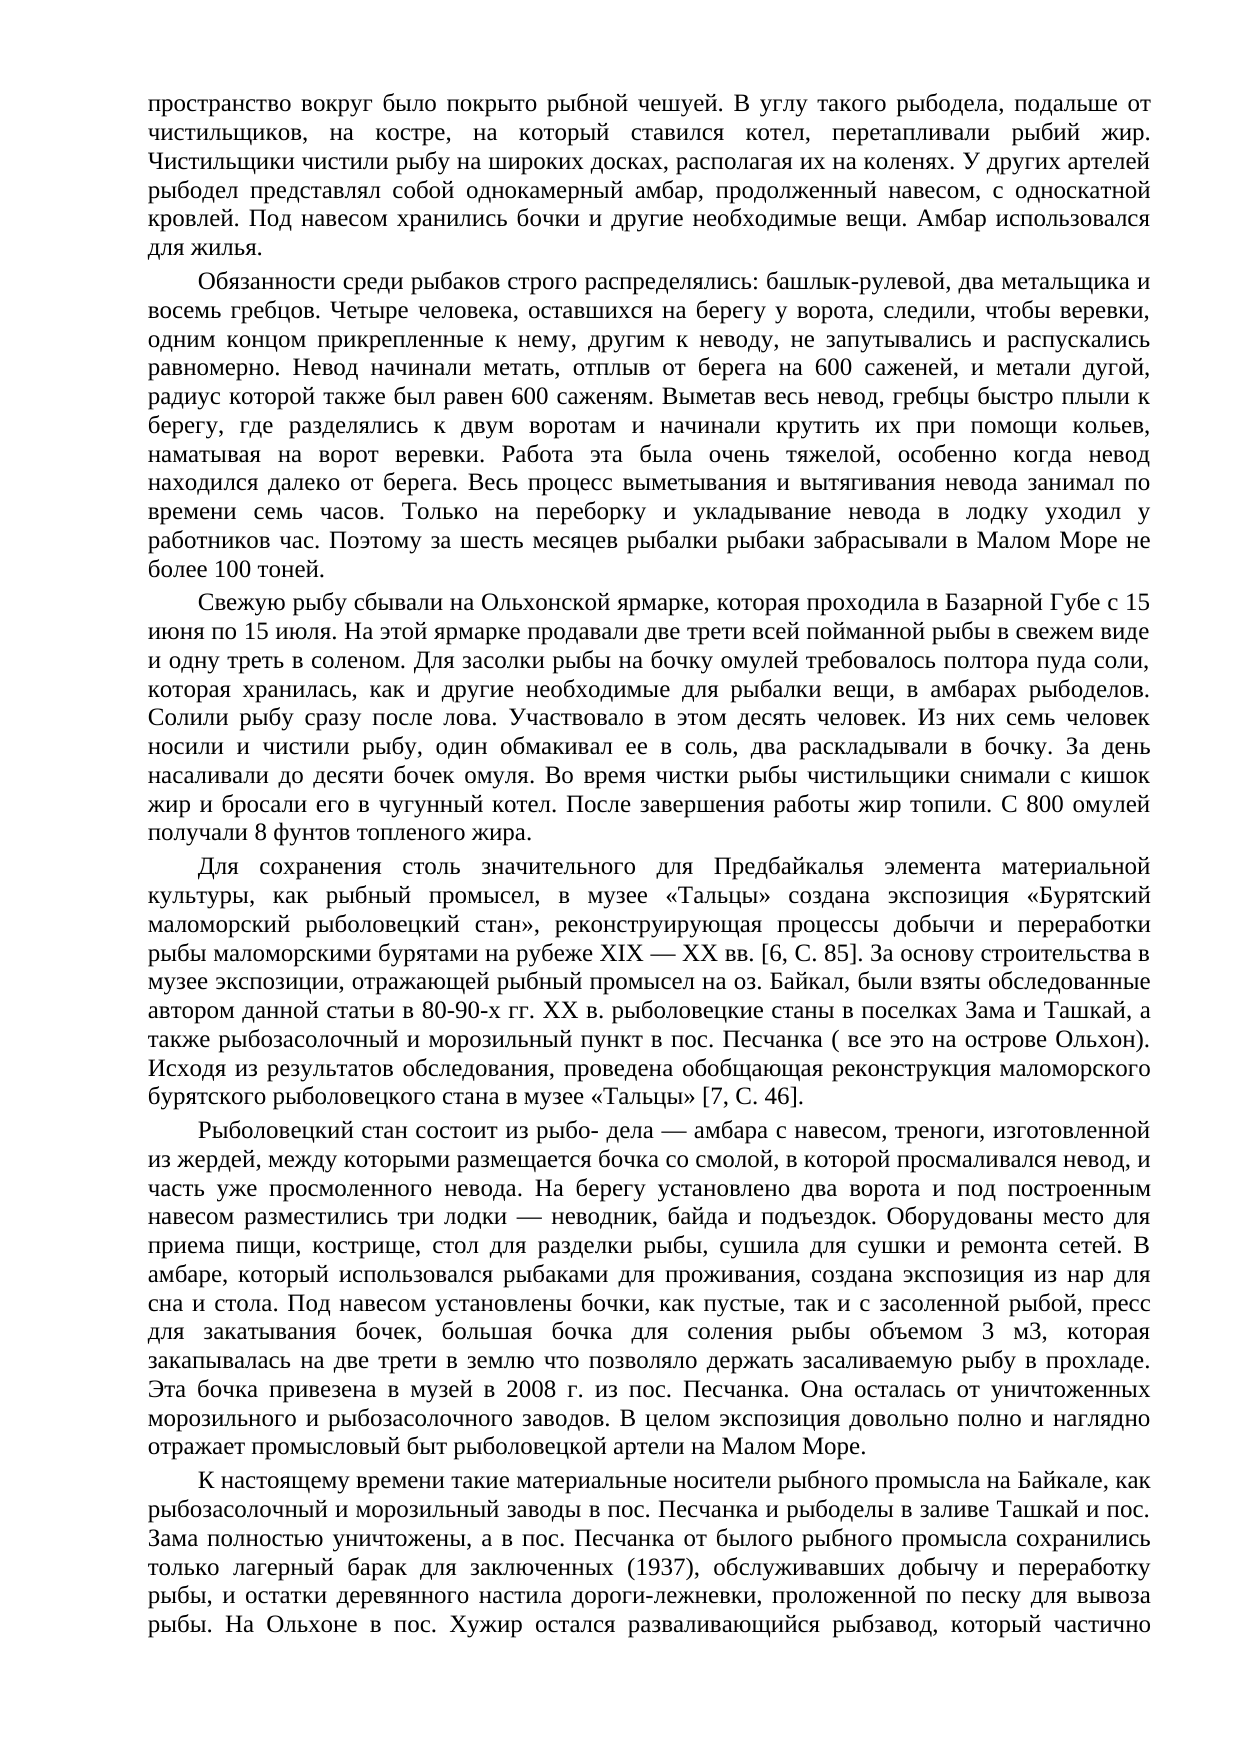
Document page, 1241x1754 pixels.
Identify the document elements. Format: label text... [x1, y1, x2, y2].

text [148, 1465, 1152, 1638]
text Для сохранения столь значительного для Предбайкалья элемента материальной культуры, как рыбный промысел, в музее «Тальцы» создана экспозиция «Бурятский маломорский рыболовецкий стан», реконструирующая процессы добычи и переработки рыбы маломорскими бурятами на рубеже XIX — XX вв. [6, С. 85]. За основу строительства в музее экспозиции, отражающей рыбный промысел на оз. Байкал, были взяты обследованные автором данной статьи в 80-90-х гг. XX в. рыболовецкие станы в поселках Зама и Ташкай, а также рыбозасолочный и морозильный пункт в пос. Песчанка ( все это на острове Ольхон). Исходя из результатов обследования, проведена обобщающая реконструкция маломорского бурятского рыболовецкого стана в музее «Тальцы» [7, С. 46]. [148, 851, 1152, 1110]
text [148, 88, 1152, 261]
text Рыболовецкий стан состоит из рыбо- дела — амбара с навесом, треноги, изготовленной из жердей, между которыми размещается бочка со смолой, в которой просмаливался невод, и часть уже просмоленного невода. На берегу установлено два ворота и под построенным навесом разместились три лодки — неводник, байда и подъездок. Оборудованы место для приема пищи, кострище, стол для разделки рыбы, сушила для сушки и ремонта сетей. В амбаре, который использовался рыбаками для проживания, создана экспозиция из нар для сна и стола. Под навесом установлены бочки, как пустые, так и с засоленной рыбой, пресс для закатывания бочек, большая бочка для соления рыбы объемом 3 м3, которая закапывалась на две трети в землю что позволяло держать засаливаемую рыбу в прохладе. Эта бочка привезена в музей в 2008 г. из пос. Песчанка. Она осталась от уничтоженных морозильного и рыбозасолочного заводов. В целом экспозиция довольно полно и наглядно отражает промысловый быт рыболовецкой артели на Малом Море. [148, 1115, 1152, 1460]
text Обязанности среди рыбаков строго распределялись: башлык-рулевой, два метальщика и восемь гребцов. Четыре человека, оставшихся на берегу у ворота, следили, чтобы веревки, одним концом прикрепленные к нему, другим к неводу, не запутывались и распускались равномерно. Невод начинали метать, отплыв от берега на 600 саженей, и метали дугой, радиус которой также был равен 600 саженям. Выметав весь невод, гребцы быстро плыли к берегу, где разделялись к двум воротам и начинали крутить их при помощи кольев, наматывая на ворот веревки. Работа эта была очень тяжелой, особенно когда невод находился далеко от берега. Весь процесс выметывания и вытягивания невода занимал по времени семь часов. Только на переборку и укладывание невода в лодку уходил у работников час. Поэтому за шесть месяцев рыбалки рыбаки забрасывали в Малом Море не более 100 тоней. [148, 266, 1152, 582]
text Свежую рыбу сбывали на Ольхонской ярмарке, которая проходила в Базарной Губе с 15 июня по 15 июля. На этой ярмарке продавали две трети всей пойманной рыбы в свежем виде и одну треть в соленом. Для засолки рыбы на бочку омулей требовалось полтора пуда соли, которая хранилась, как и другие необходимые для рыбалки вещи, в амбарах рыбоделов. Солили рыбу сразу после лова. Участвовало в этом десять человек. Из них семь человек носили и чистили рыбу, один обмакивал ее в соль, два раскладывали в бочку. За день насаливали до десяти бочек омуля. Во время чистки рыбы чистильщики снимали с кишок жир и бросали его в чугунный котел. После завершения работы жир топили. С 800 омулей получали 8 фунтов топленого жира. [148, 587, 1152, 846]
